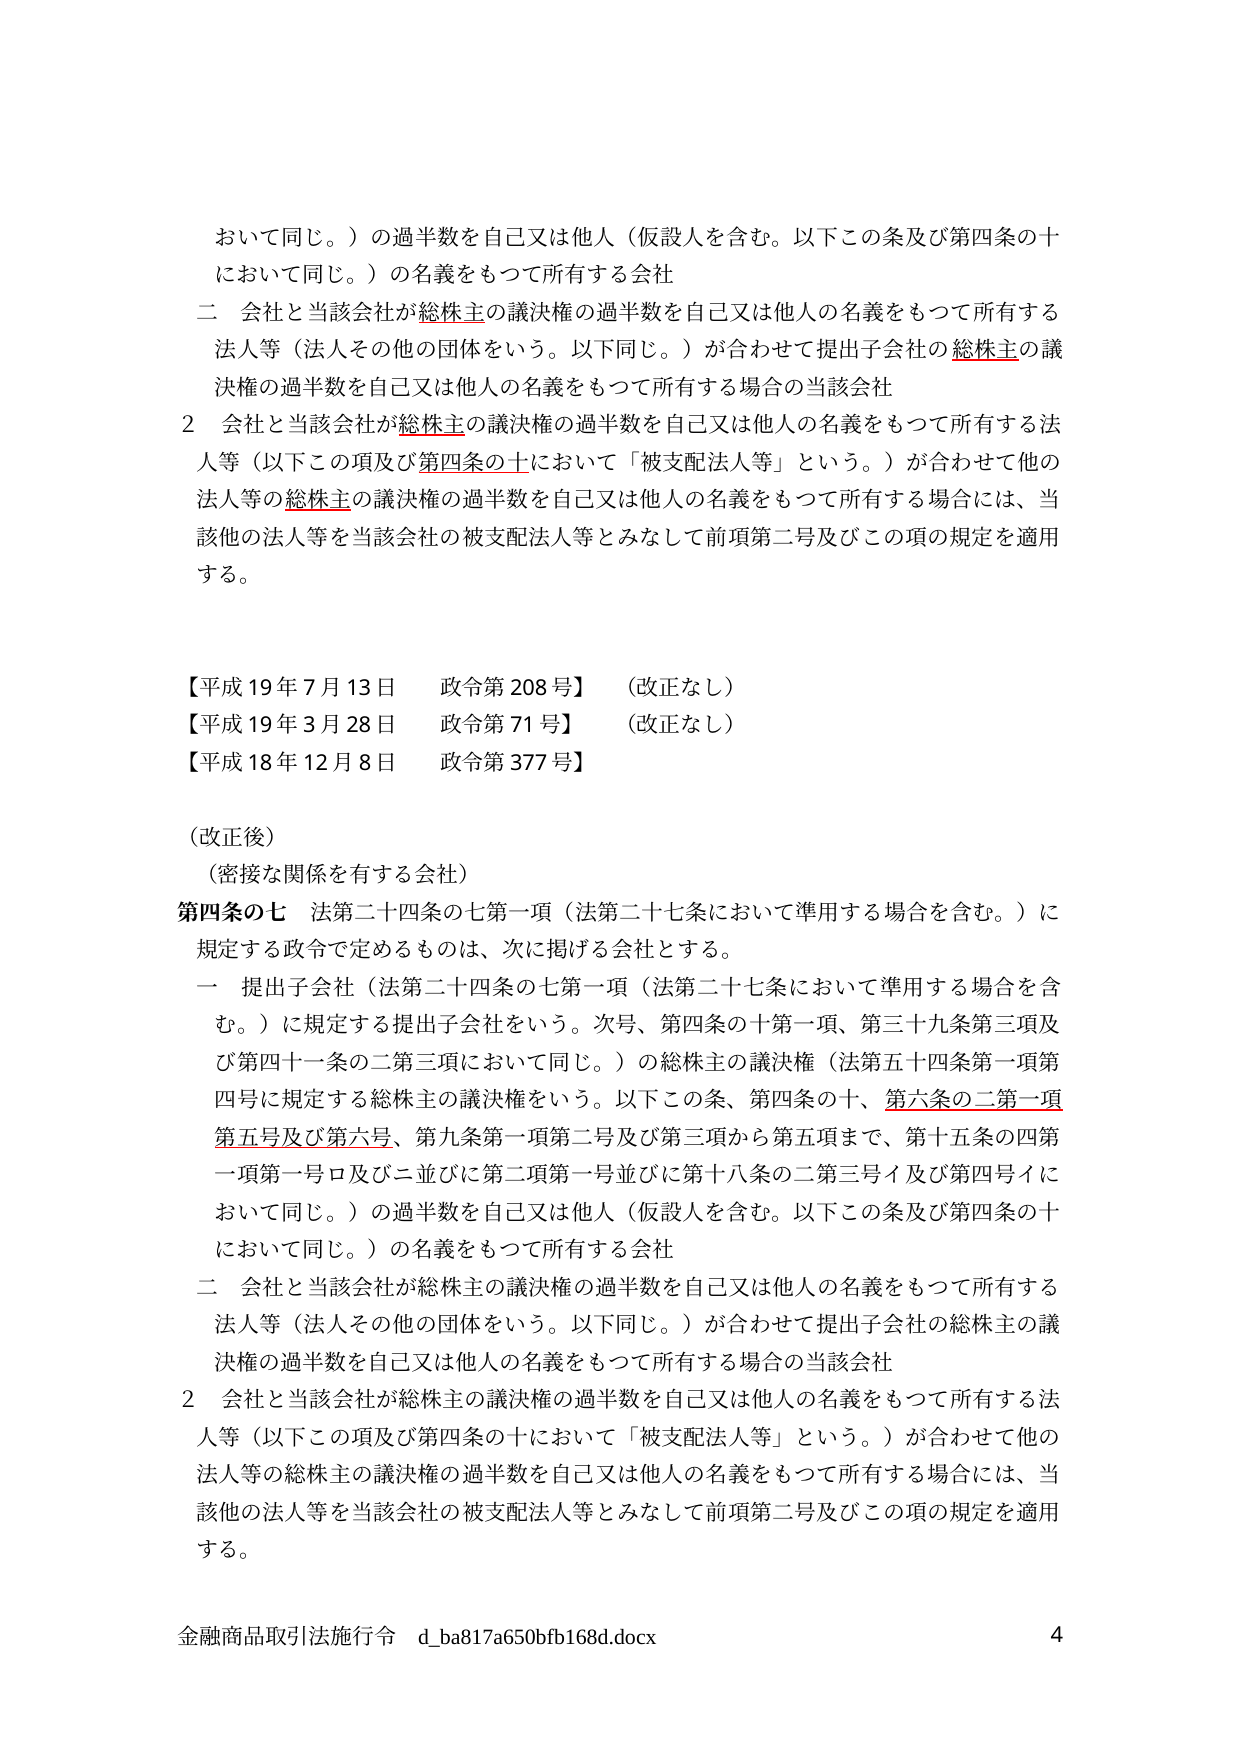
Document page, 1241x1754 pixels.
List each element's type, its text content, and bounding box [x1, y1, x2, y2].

text （密接な関係を有する会社） [196, 854, 1063, 892]
text 二 会社と当該会社が総株主の議決権の過半数を自己又は他人の名義をもつて所有する法人等（法人その他の団体をいう。以下同じ。）が合わせて提出子会社の総株主の議決権の過半数を自己又は他人の名義をもつて所有する場合の当該会社 [196, 292, 1063, 404]
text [196, 217, 1063, 292]
text （改正後） [177, 817, 1063, 854]
text 第四条の七 法第二十四条の七第一項（法第二十七条において準用する場合を含む。）に規定する政令で定めるものは、次に掲げる会社とする。 [177, 892, 1063, 967]
text 【平成19年3月28日 政令第71号】 （改正なし） [177, 704, 1063, 742]
text ２ 会社と当該会社が総株主の議決権の過半数を自己又は他人の名義をもつて所有する法人等（以下この項及び第四条の十において「被支配法人等」という。）が合わせて他の法人等の総株主の議決権の過半数を自己又は他人の名義をもつて所有する場合には、当該他の法人等を当該会社の被支配法人等とみなして前項第二号及びこの項の規定を適用する。 [177, 404, 1063, 592]
text 【平成19年7月13日 政令第208号】 （改正なし） [177, 667, 1063, 704]
text 【平成18年12月8日 政令第377号】 [177, 742, 1063, 779]
text ２ 会社と当該会社が総株主の議決権の過半数を自己又は他人の名義をもつて所有する法人等（以下この項及び第四条の十において「被支配法人等」という。）が合わせて他の法人等の総株主の議決権の過半数を自己又は他人の名義をもつて所有する場合には、当該他の法人等を当該会社の被支配法人等とみなして前項第二号及びこの項の規定を適用する。 [177, 1379, 1063, 1567]
text 二 会社と当該会社が総株主の議決権の過半数を自己又は他人の名義をもつて所有する法人等（法人その他の団体をいう。以下同じ。）が合わせて提出子会社の総株主の議決権の過半数を自己又は他人の名義をもつて所有する場合の当該会社 [196, 1267, 1063, 1379]
